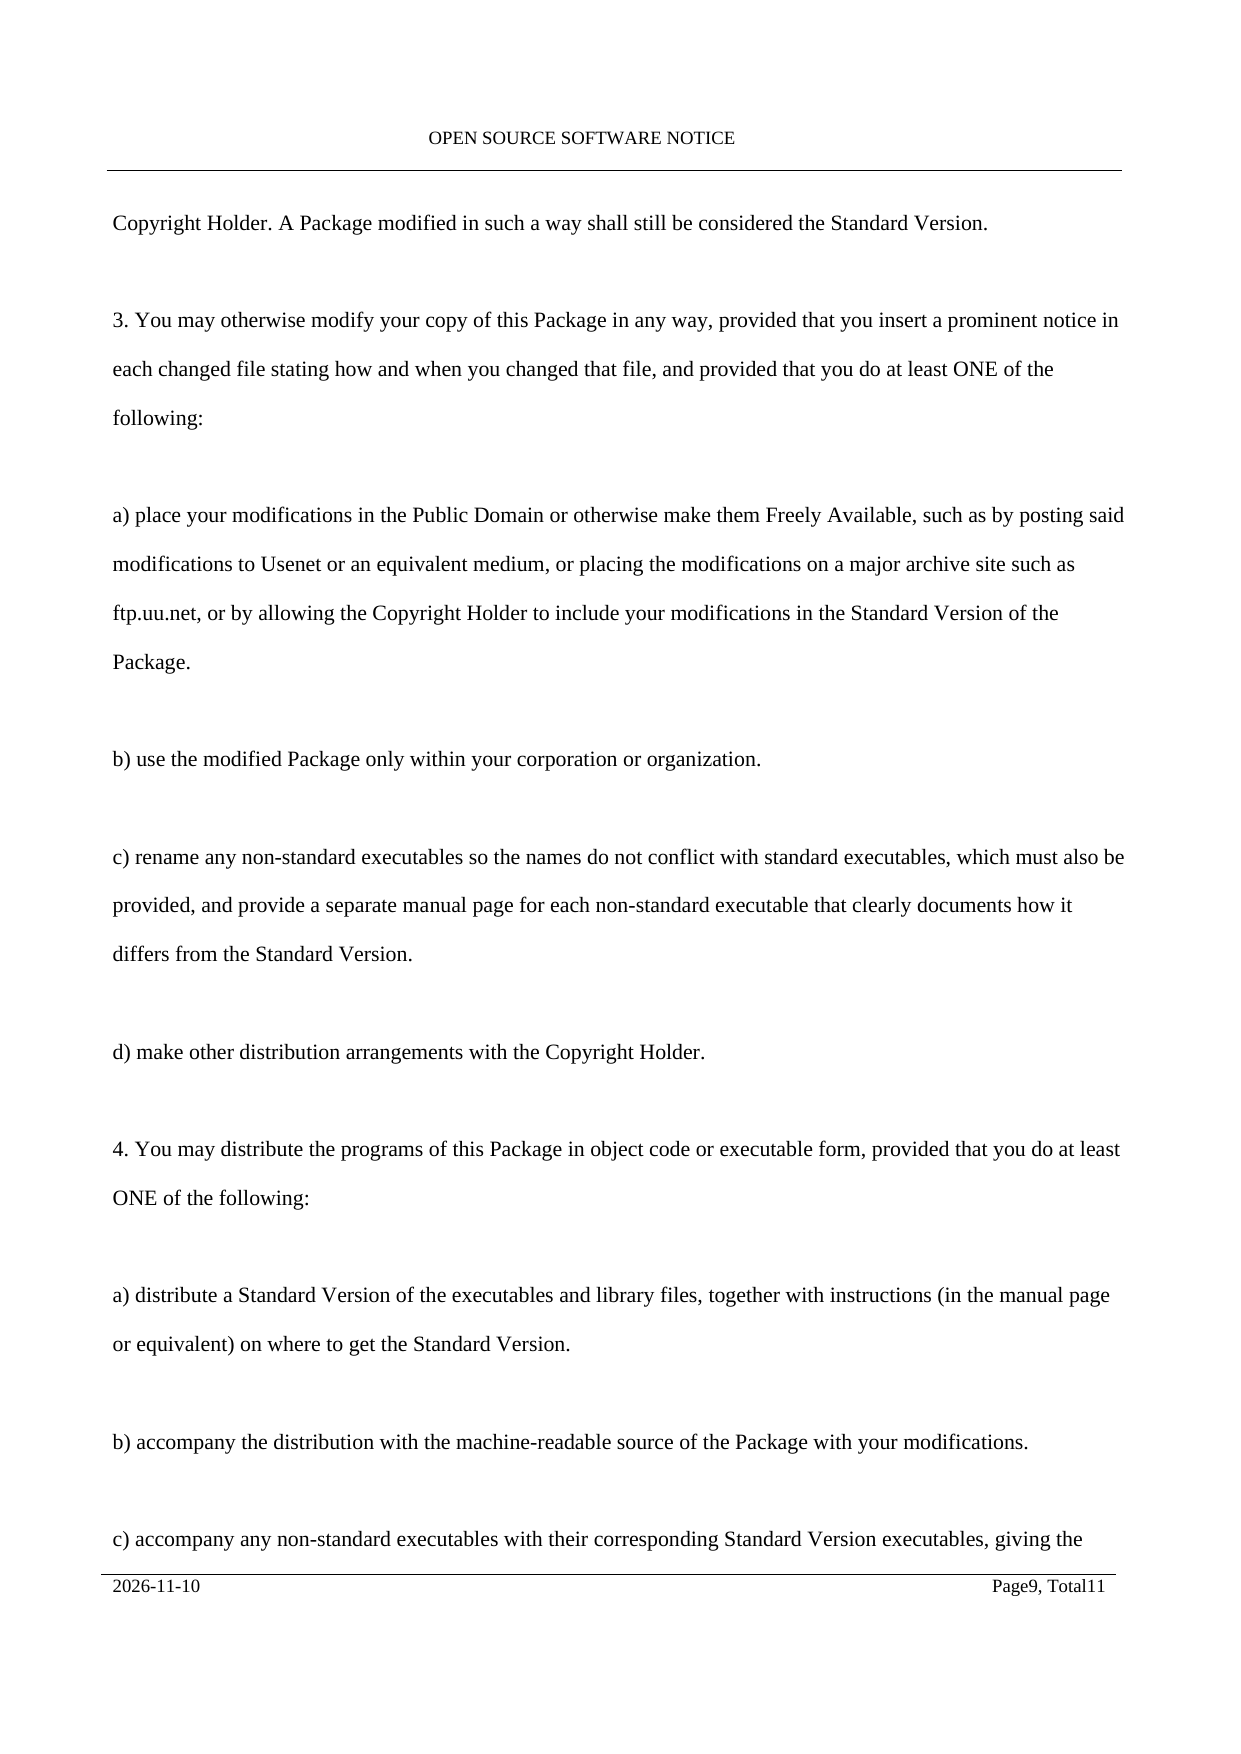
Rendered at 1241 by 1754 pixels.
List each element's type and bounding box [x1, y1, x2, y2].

text [112, 206, 1128, 1555]
